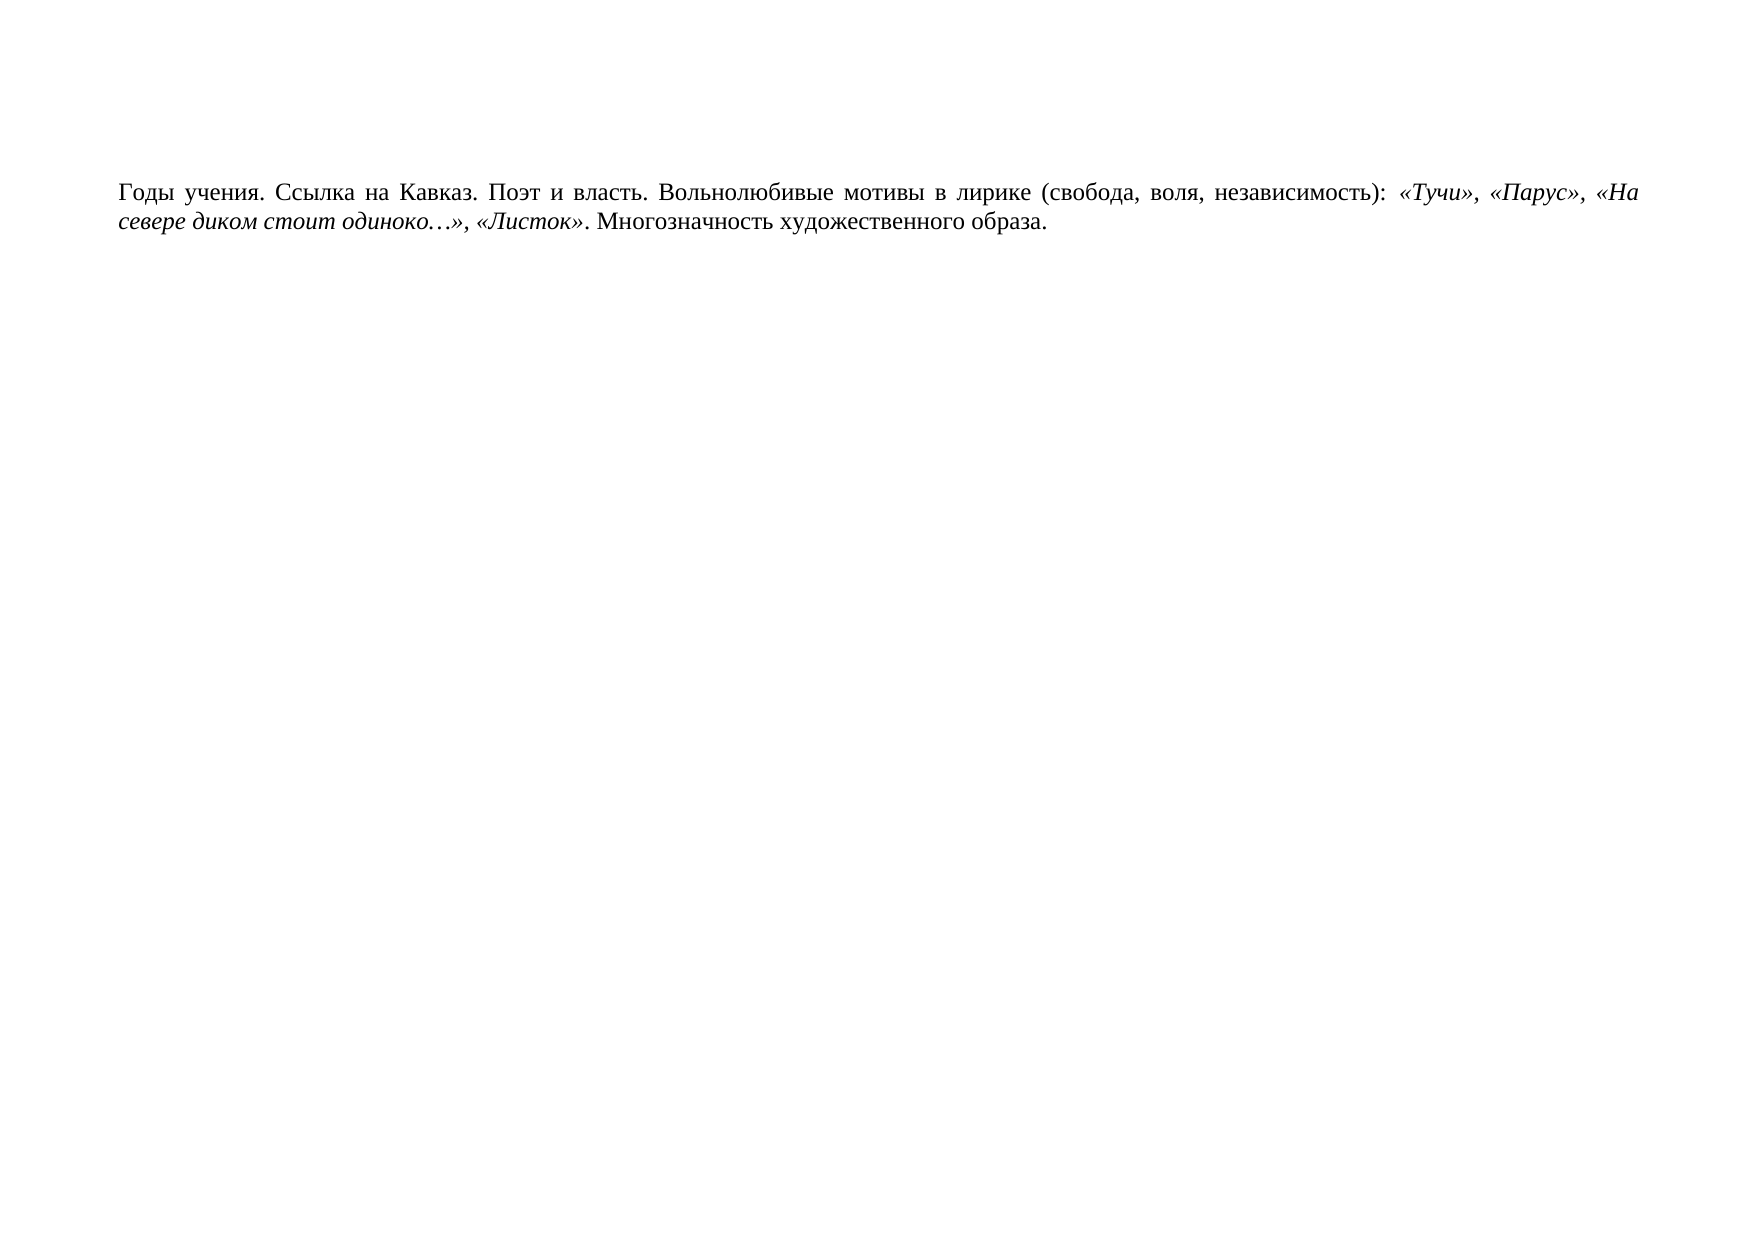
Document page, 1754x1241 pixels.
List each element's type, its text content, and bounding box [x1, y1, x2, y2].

text Годы учения. Ссылка на Кавказ. Поэт и власть. Вольнолюбивые мотивы в лирике (свобода, воля, независимость): «Тучи», «Парус», «На севере диком стоит одиноко…», «Листок». Многозначность художественного образа. [118, 177, 1639, 235]
